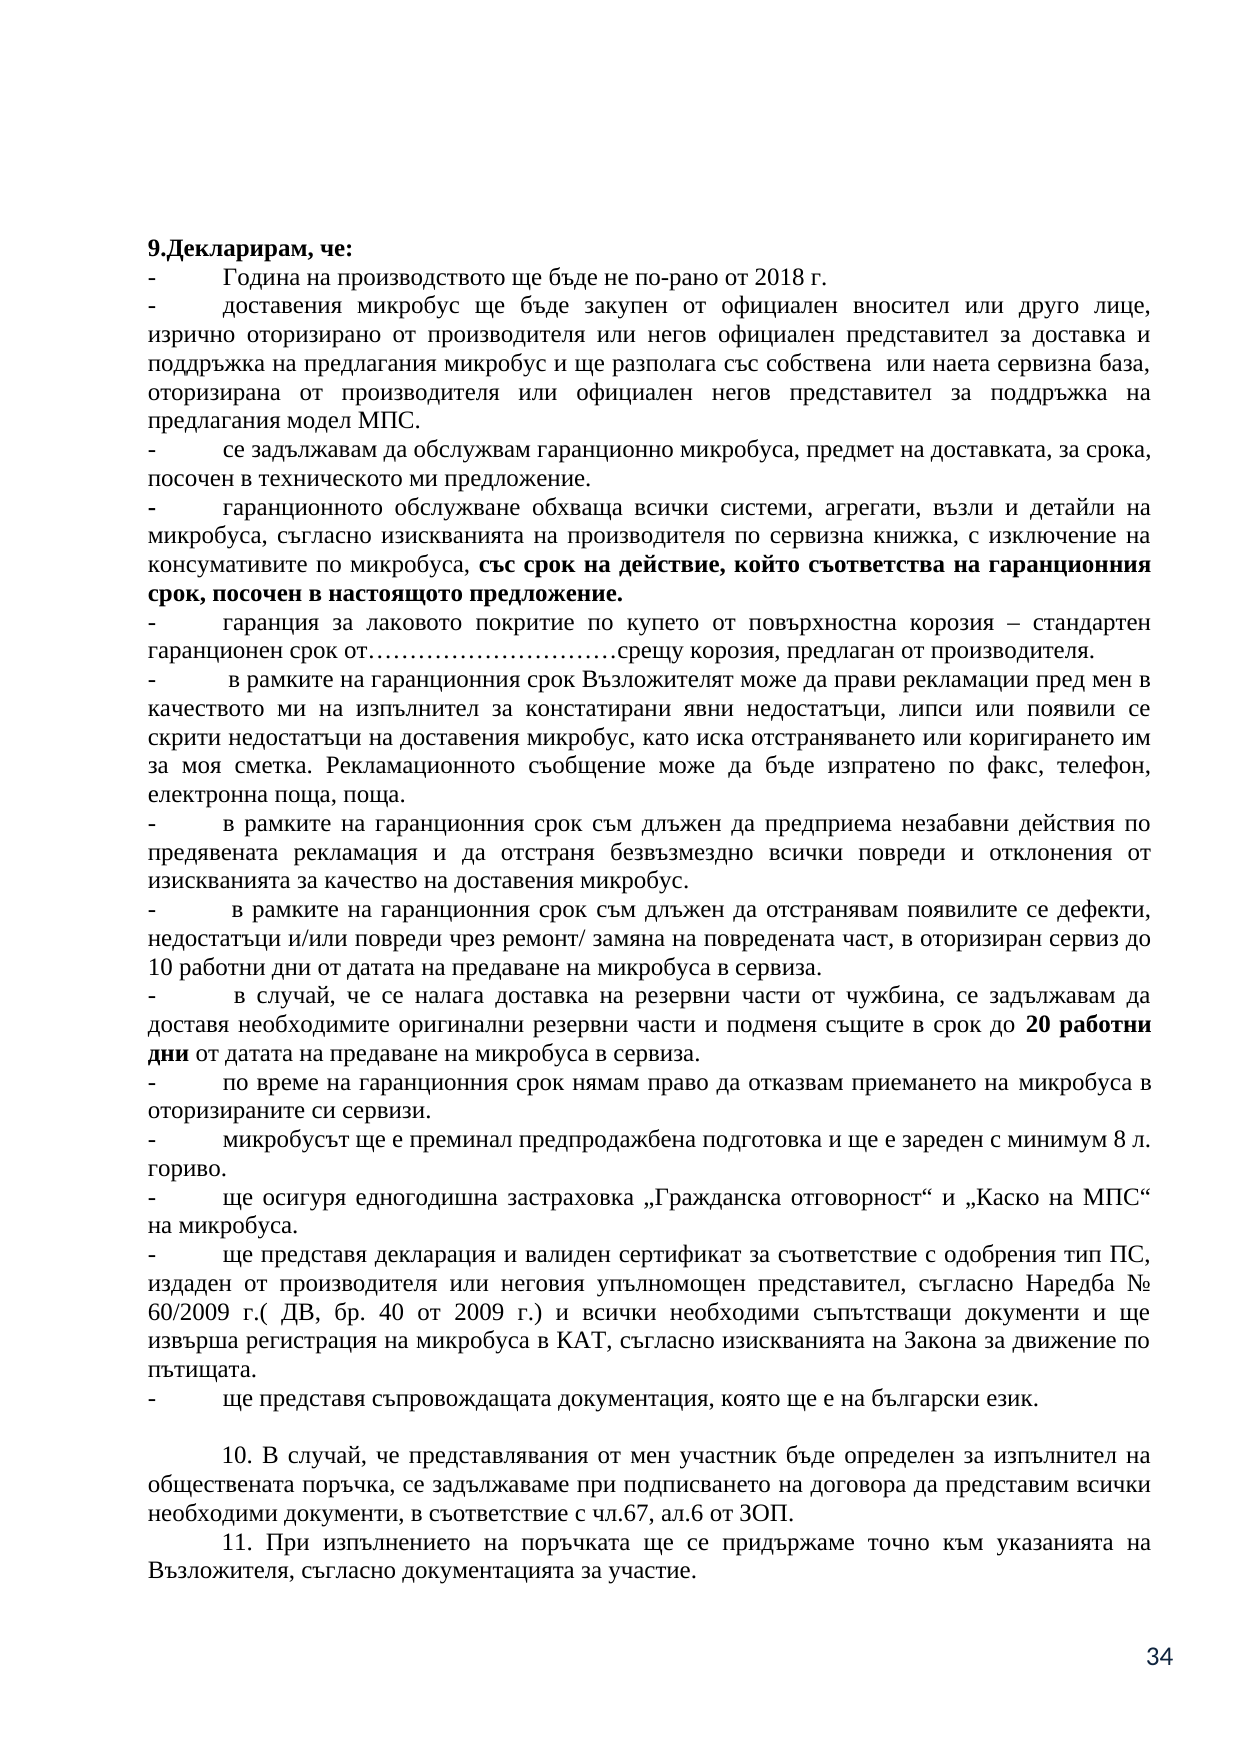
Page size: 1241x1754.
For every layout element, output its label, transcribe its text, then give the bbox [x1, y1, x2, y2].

list гаранция за лаковото покритие по купето от повърхностна корозия – стандартен гаранционен срок от…………………………срещу корозия, предлаган от производителя. [148, 607, 1152, 664]
list Година на производството ще бъде не по-рано от 2018 г. [148, 262, 1152, 291]
list ще представя декларация и валиден сертификат за съответствие с одобрения тип ПС, издаден от производителя или неговия упълномощен представител, съгласно Наредба № 60/2009 г.( ДВ, бр. 40 от 2009 г.) и всички необходими съпътстващи документи и ще извърша регистрация на микробуса в КАТ, съгласно изискванията на Закона за движение по пътищата. [148, 1239, 1152, 1383]
list ще представя съпровождащата документация, която ще е на български език. [148, 1383, 1152, 1412]
list в рамките на гаранционния срок Възложителят може да прави рекламации пред мен в качеството ми на изпълнител за констатирани явни недостатъци, липси или появили се скрити недостатъци на доставения микробус, като иска отстраняването или коригирането им за моя сметка. Рекламационното съобщение може да бъде изпратено по факс, телефон, електронна поща, поща. [148, 664, 1152, 808]
list доставения микробус ще бъде закупен от официален вносител или друго лице, изрично оторизирано от производителя или негов официален представител за доставка и поддръжка на предлагания микробус и ще разполага със собствена или наета сервизна база, оторизирана от производителя или официален негов представител за поддръжка на предлагания модел МПС. [148, 291, 1152, 434]
list микробусът ще е преминал предпродажбена подготовка и ще е зареден с минимум 8 л. гориво. [148, 1124, 1152, 1182]
list в случай, че се налага доставка на резервни части от чужбина, се задължавам да доставя необходимите оригинални резервни части и подменя същите в срок до 20 работни дни от датата на предаване на микробуса в сервиза. [148, 981, 1152, 1067]
list гаранционното обслужване обхваща всички системи, агрегати, възли и детайли на микробуса, съгласно изискванията на производителя по сервизна книжка, с изключение на консумативите по микробуса, със срок на действие, който съответства на гаранционния срок, посочен в настоящото предложение. [148, 492, 1152, 607]
list в рамките на гаранционния срок съм длъжен да отстранявам появилите се дефекти, недостатъци и/или повреди чрез ремонт/ замяна на повредената част, в оторизиран сервиз до 10 работни дни от датата на предаване на микробуса в сервиза. [148, 894, 1152, 981]
list се задължавам да обслужвам гаранционно микробуса, предмет на доставката, за срока, посочен в техническото ми предложение. [148, 434, 1152, 492]
list в рамките на гаранционния срок съм длъжен да предприема незабавни действия по предявената рекламация и да отстраня безвъзмездно всички повреди и отклонения от изискванията за качество на доставения микробус. [148, 808, 1152, 894]
list по време на гаранционния срок нямам право да отказвам приемането на микробуса в оторизираните си сервизи. [148, 1067, 1152, 1124]
text 10. В случай, че представлявания от мен участник бъде определен за изпълнител на обществената поръчка, се задължаваме при подписването на договора да представим всички необходими документи, в съответствие с чл.67, ал.6 от ЗОП. [148, 1441, 1152, 1527]
text 9.Декларирам, че: [148, 233, 1152, 262]
list ще осигуря едногодишна застраховка „Гражданска отговорност“ и „Каско на МПС“ на микробуса. [148, 1182, 1152, 1239]
text 11. При изпълнението на поръчката ще се придържаме точно към указанията на Възложителя, съгласно документацията за участие. [148, 1527, 1152, 1584]
